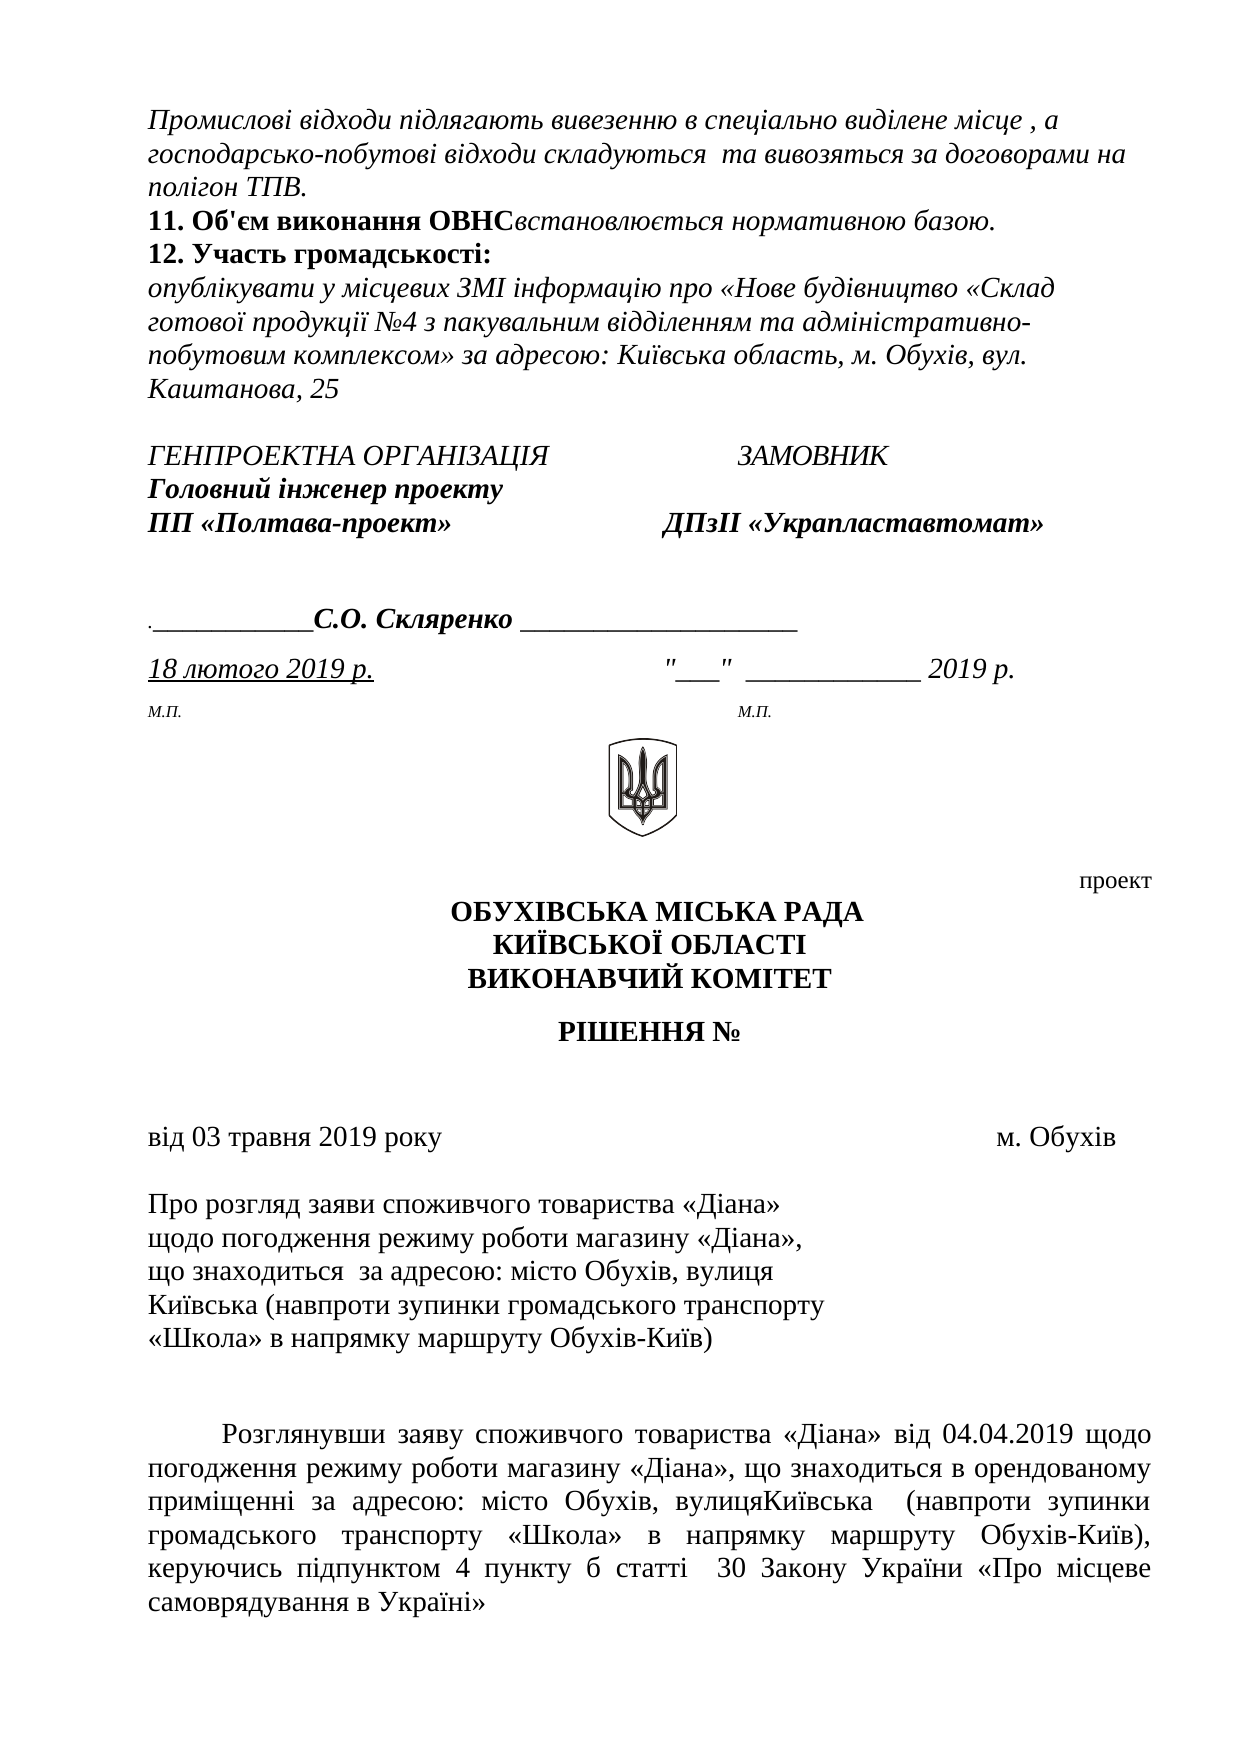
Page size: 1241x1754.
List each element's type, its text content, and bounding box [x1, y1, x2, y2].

text 11. Об'єм виконання ОВНСвстановлюється нормативною базою. [148, 203, 1152, 237]
text ВИКОНАВЧИЙ КОМІТЕТ [148, 961, 1152, 994]
text що знаходиться за адресою: місто Обухів, вулиця [148, 1253, 1152, 1287]
text ПП «Полтава-проект» ДПзІІ «Украпластавтомат» [148, 505, 1152, 538]
text Головний інженер проекту [148, 471, 1152, 505]
text проект [148, 865, 1152, 894]
text від 03 травня 2019 року м. Обухів [148, 1119, 1152, 1153]
text 18 лютого 2019 р. "___" ____________ 2019 р. [148, 651, 1152, 685]
text М.П. М.П. [148, 701, 1152, 721]
subtitle КИЇВСЬКОЇ ОБЛАСТІ [148, 927, 1152, 961]
text РІШЕННЯ № [148, 1014, 1152, 1047]
text Київська (навпроти зупинки громадського транспорту [148, 1287, 1152, 1320]
text Промислові відходи підлягають вивезенню в спеціально виділене місце , а господарсько-побутові відходи складуються та вивозяться за договорами на полігон ТПВ. [148, 102, 1152, 203]
text щодо погодження режиму роботи магазину «Діана», [148, 1220, 1152, 1253]
text ГЕНПРОЕКТНА ОРГАНІЗАЦІЯ ЗАМОВНИК [148, 438, 1152, 471]
text Розглянувши заяву споживчого товариства «Діана» від 04.04.2019 щодо погодження режиму роботи магазину «Діана», що знаходиться в орендованому приміщенні за адресою: місто Обухів, вулицяКиївська (навпроти зупинки громадського транспорту «Школа» в напрямку маршруту Обухів-Київ), керуючись підпунктом 4 пункту б статті 30 Закону України «Про місцеве самоврядування в Україні» [148, 1416, 1152, 1617]
text Про розгляд заяви споживчого товариства «Діана» [148, 1186, 1152, 1220]
text «Школа» в напрямку маршруту Обухів-Київ) [148, 1320, 1152, 1354]
subtitle ОБУХІВСЬКА МІСЬКА РАДА [148, 894, 1167, 927]
text .___________С.О. Скляренко ___________________ [148, 601, 1152, 634]
text 12. Участь громадськості: [148, 237, 1152, 270]
text опублікувати у місцевих ЗМІ інформацію про «Нове будівництво «Склад готової продукції №4 з пакувальним відділенням та адміністративно-побутовим комплексом» за адресою: Київська область, м. Обухів, вул. Каштанова, 25 [148, 270, 1152, 404]
